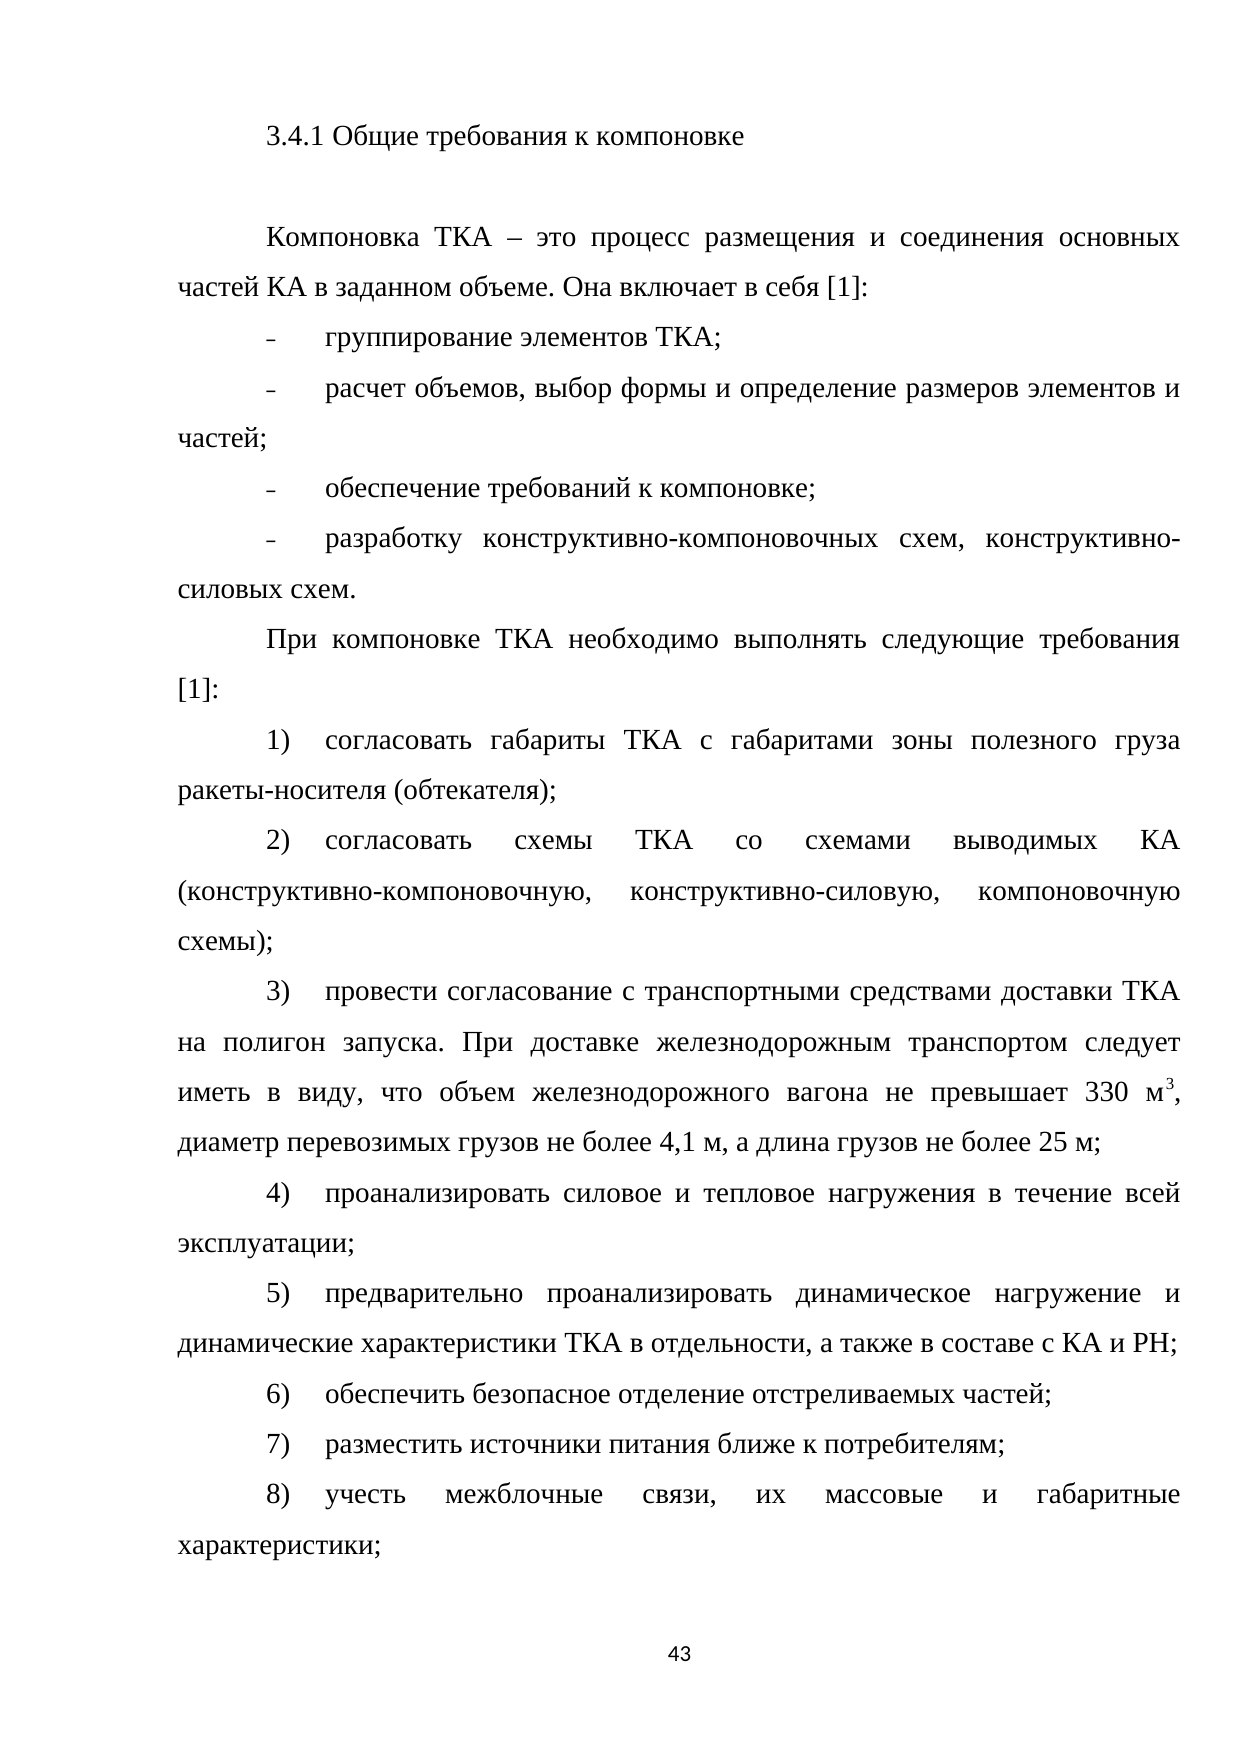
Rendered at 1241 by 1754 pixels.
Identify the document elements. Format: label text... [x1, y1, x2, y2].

list проанализировать силовое и тепловое нагружения в течение всей эксплуатации; [177, 1175, 1181, 1258]
list обеспечение требований к компоновке; [177, 470, 1181, 504]
list предварительно проанализировать динамическое нагружение и динамические характеристики ТКА в отдельности, а также в составе с КА и РН; [177, 1275, 1181, 1359]
list учесть межблочные связи, их массовые и габаритные характеристики; [177, 1477, 1181, 1560]
text Компоновка ТКА – это процесс размещения и соединения основных частей КА в заданном объеме. Она включает в себя [1]: [177, 219, 1181, 303]
list согласовать габариты ТКА с габаритами зоны полезного груза ракеты-носителя (обтекателя); [177, 722, 1181, 806]
list провести согласование с транспортными средствами доставки ТКА на полигон запуска. При доставке железнодорожным транспортом следует иметь в виду, что объем железнодорожного вагона не превышает 330 м3, диаметр перевозимых грузов не более 4,1 м, а длина грузов не более 25 м; [177, 973, 1181, 1158]
text При компоновке ТКА необходимо выполнять следующие требования [1]: [177, 621, 1181, 705]
subtitle Общие требования к компоновке [177, 118, 1181, 152]
list расчет объемов, выбор формы и определение размеров элементов и частей; [177, 370, 1181, 453]
list согласовать схемы ТКА со схемами выводимых КА (конструктивно-компоновочную, конструктивно-силовую, компоновочную схемы); [177, 822, 1181, 957]
list разместить источники питания ближе к потребителям; [177, 1426, 1181, 1460]
list группирование элементов ТКА; [177, 319, 1181, 353]
list обеспечить безопасное отделение отстреливаемых частей; [177, 1376, 1181, 1409]
list разработку конструктивно-компоновочных схем, конструктивно-силовых схем. [177, 521, 1181, 604]
